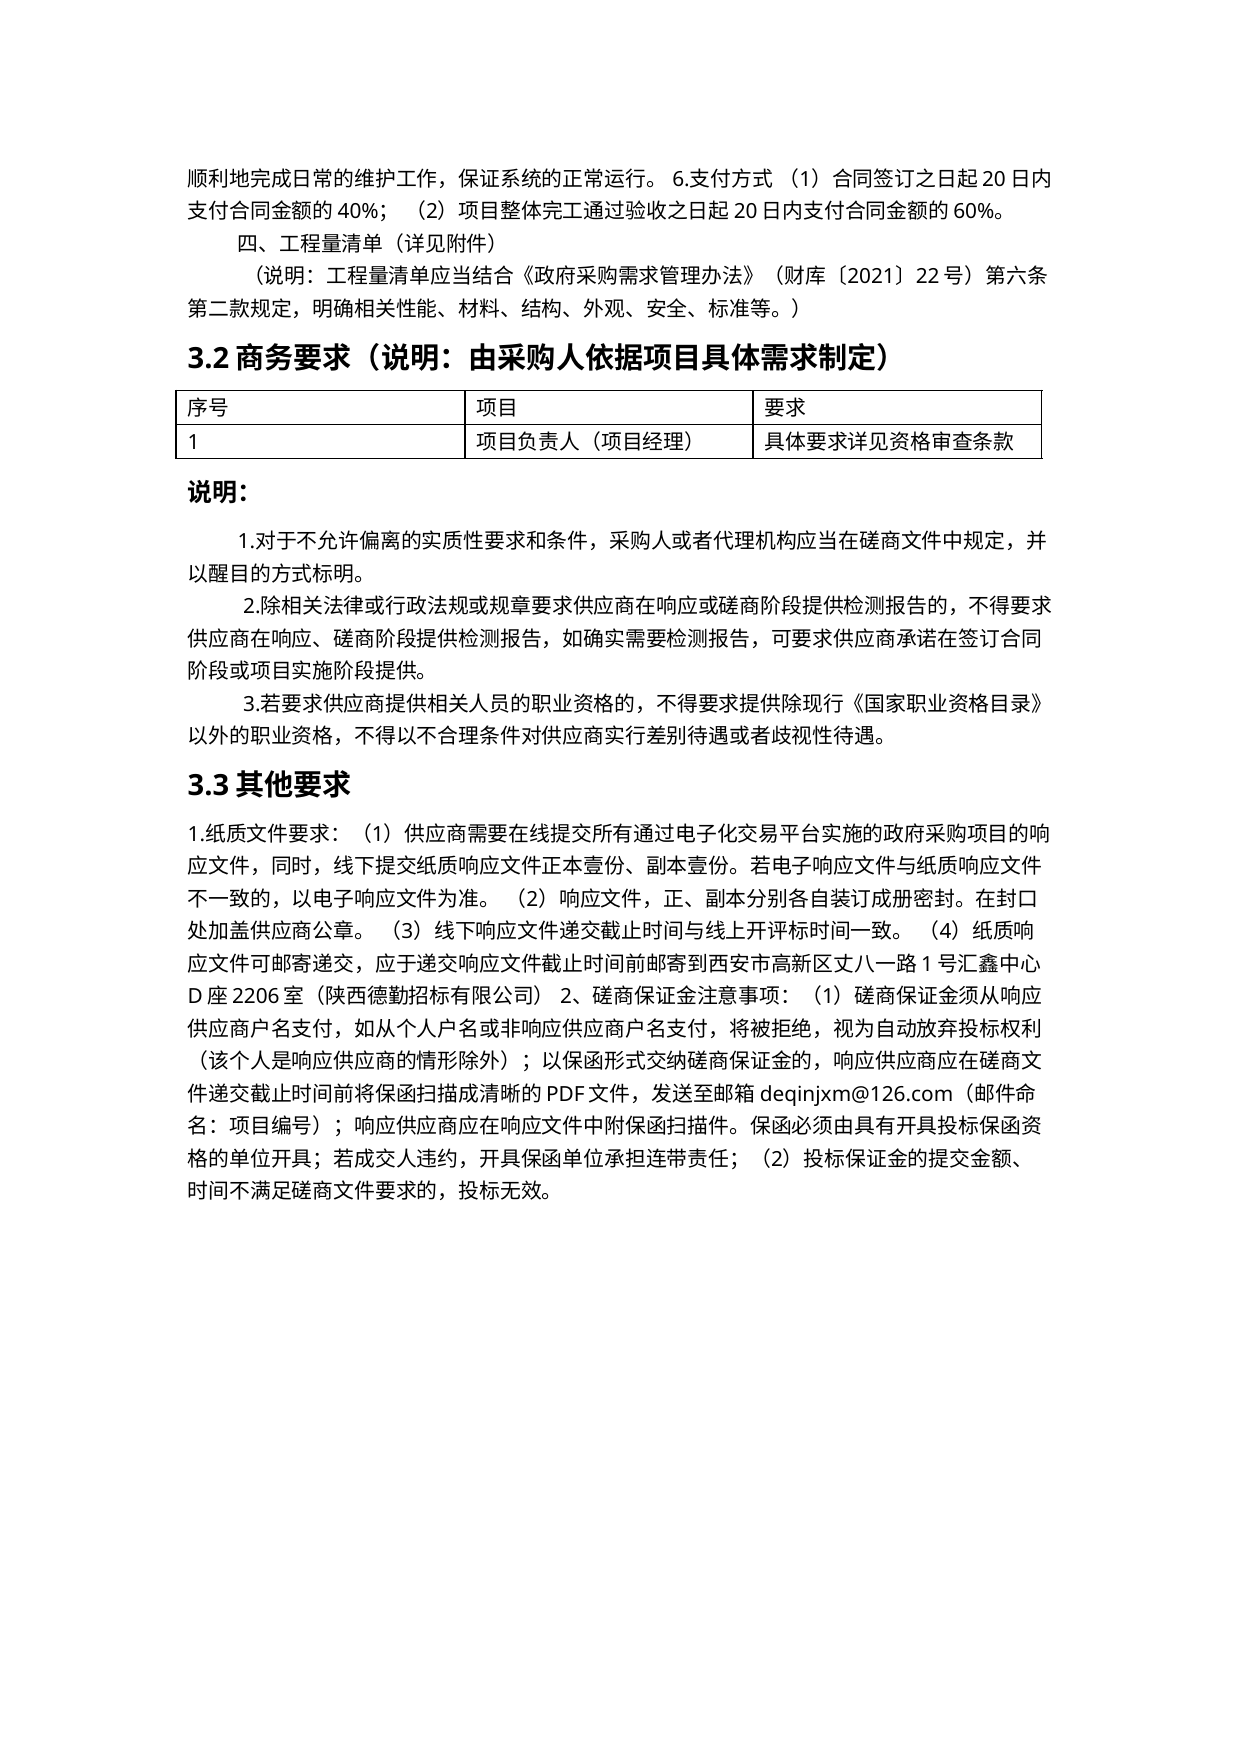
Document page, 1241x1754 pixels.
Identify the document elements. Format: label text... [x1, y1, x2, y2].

text 3.2商务要求（说明：由采购人依据项目具体需求制定） [187, 324, 1053, 389]
text 四、工程量清单（详见附件） [187, 227, 1053, 259]
table_cell 项目负责人（项目经理） [466, 425, 752, 458]
table_header 序号 [177, 391, 464, 423]
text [187, 162, 1053, 227]
text 说明： [187, 459, 1053, 524]
table_cell 1 [177, 425, 464, 458]
text 1.对于不允许偏离的实质性要求和条件，采购人或者代理机构应当在磋商文件中规定，并以醒目的方式标明。 [187, 524, 1053, 589]
text 1.纸质文件要求：（1）供应商需要在线提交所有通过电子化交易平台实施的政府采购项目的响应文件，同时，线下提交纸质响应文件正本壹份、副本壹份。若电子响应文件与纸质响应文件不一致的，以电子响应文件为准。 （2）响应文件，正、副本分别各自装订成册密封。在封口处加盖供应商公章。 （3）线下响应文件递交截止时间与线上开评标时间一致。 （4）纸质响应文件可邮寄递交，应于递交响应文件截止时间前邮寄到西安市高新区丈八一路1号汇鑫中心D座2206室（陕西德勤招标有限公司） 2、磋商保证金注意事项：（1）磋商保证金须从响应供应商户名支付，如从个人户名或非响应供应商户名支付，将被拒绝，视为自动放弃投标权利（该个人是响应供应商的情形除外）；以保函形式交纳磋商保证金的，响应供应商应在磋商文件递交截止时间前将保函扫描成清晰的PDF文件，发送至邮箱deqinjxm@126.com（邮件命名：项目编号）；响应供应商应在响应文件中附保函扫描件。保函必须由具有开具投标保函资格的单位开具；若成交人违约，开具保函单位承担连带责任；（2）投标保证金的提交金额、时间不满足磋商文件要求的，投标无效。 [187, 817, 1053, 1207]
table_header 项目 [466, 391, 752, 423]
text 2.除相关法律或行政法规或规章要求供应商在响应或磋商阶段提供检测报告的，不得要求供应商在响应、磋商阶段提供检测报告，如确实需要检测报告，可要求供应商承诺在签订合同阶段或项目实施阶段提供。 [187, 589, 1053, 687]
text （说明：工程量清单应当结合《政府采购需求管理办法》（财库〔2021〕22号）第六条第二款规定，明确相关性能、材料、结构、外观、安全、标准等。） [187, 259, 1053, 324]
text 3.3其他要求 [187, 752, 1053, 817]
table_header 要求 [754, 391, 1041, 423]
table_cell 具体要求详见资格审查条款 [754, 425, 1041, 458]
text 3.若要求供应商提供相关人员的职业资格的，不得要求提供除现行《国家职业资格目录》以外的职业资格，不得以不合理条件对供应商实行差别待遇或者歧视性待遇。 [187, 687, 1053, 752]
